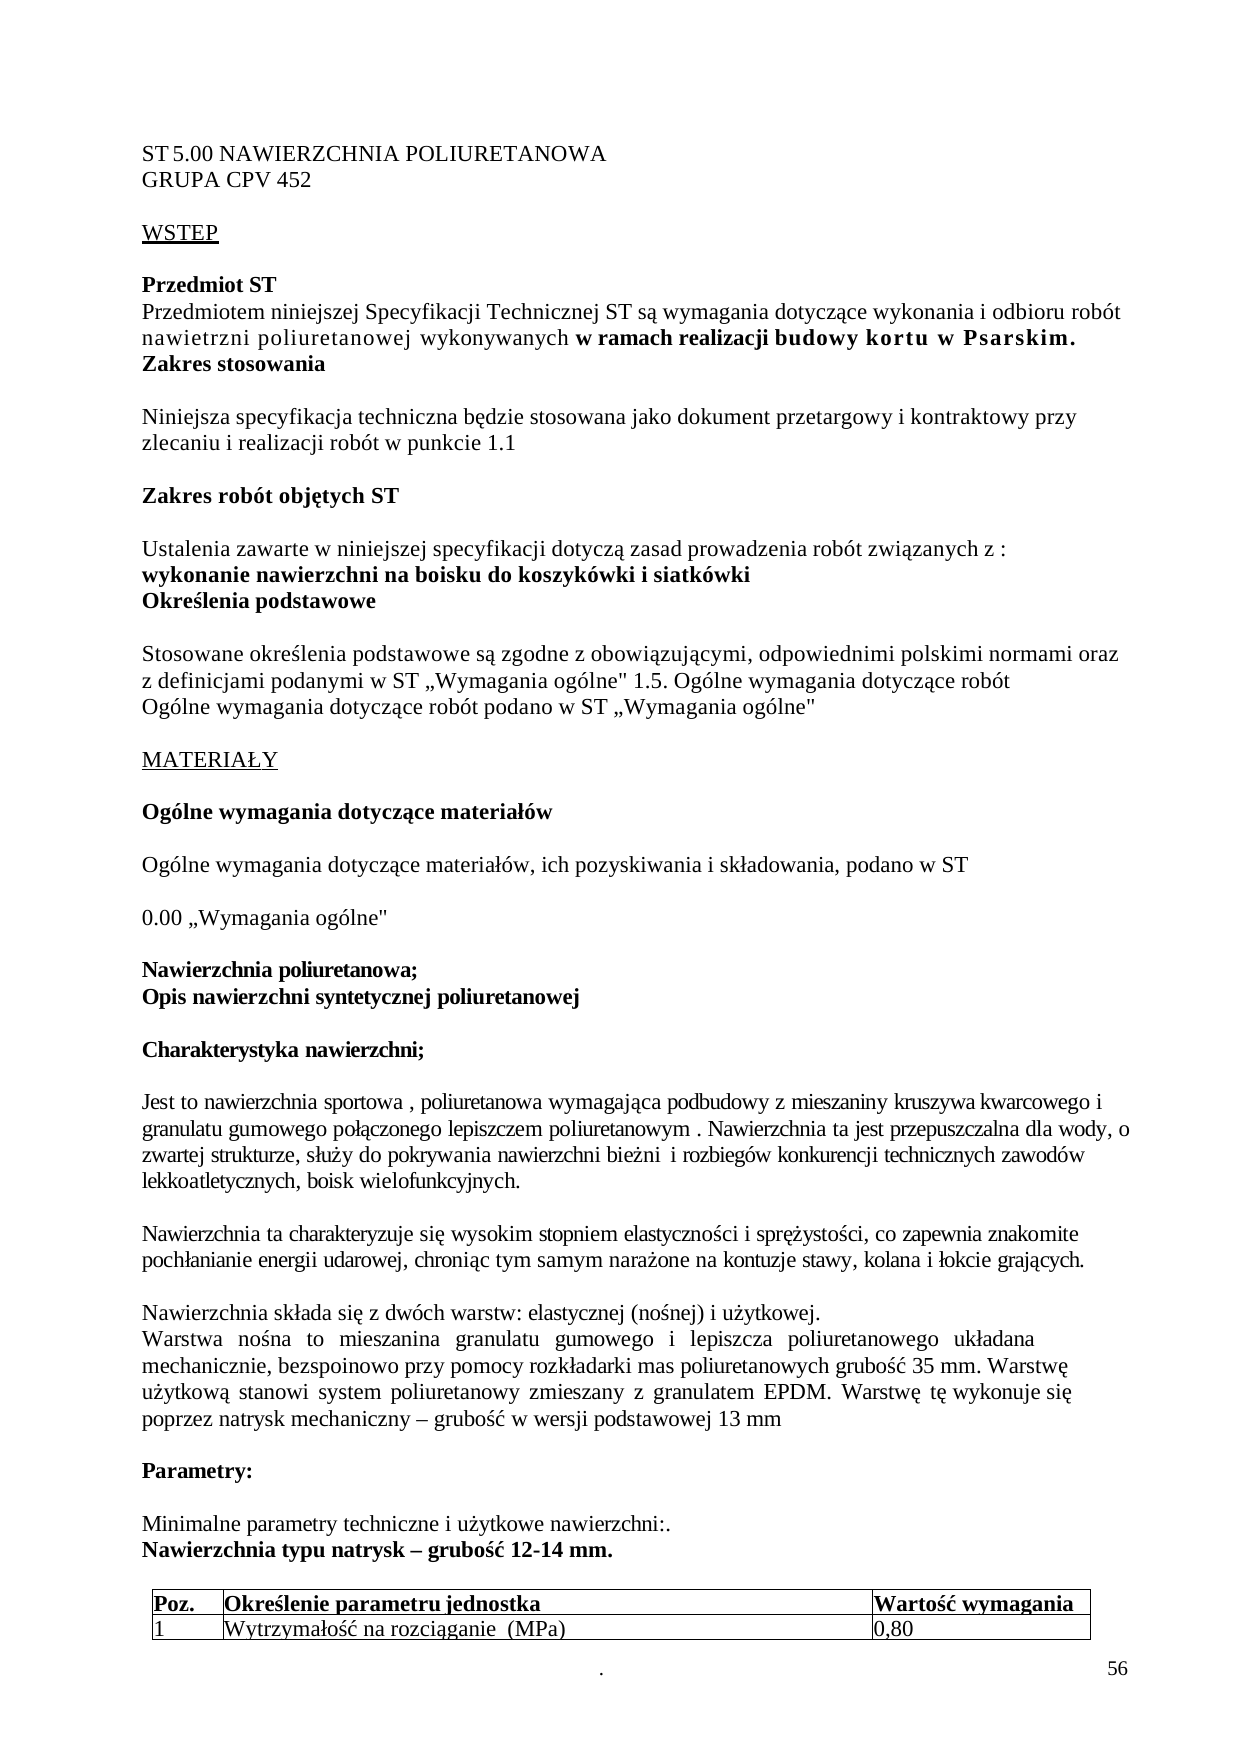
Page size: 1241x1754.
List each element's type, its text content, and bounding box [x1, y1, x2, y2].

table_header Określenie parametru jednostka [224, 1590, 872, 1614]
table_cell 0,80 [873, 1615, 1090, 1639]
list Minimalne parametry techniczne i użytkowe nawierzchni:. [142, 1510, 1134, 1536]
table_cell 1 [153, 1615, 223, 1639]
list Charakterystyka nawierzchni; [142, 1036, 1134, 1062]
list Jest to nawierzchnia sportowa , poliuretanowa wymagająca podbudowy z mieszaniny kruszywa kwarcowego i granulatu gumowego połączonego lepiszczem poliuretanowym . Nawierzchnia ta jest przepuszczalna dla wody, o zwartej strukturze, służy do pokrywania nawierzchni bieżni i rozbiegów konkurencji technicznych zawodów lekkoatletycznych, boisk wielofunkcyjnych. [142, 1088, 1134, 1194]
table_cell Wytrzymałość na rozciąganie (MPa) [224, 1615, 872, 1639]
list wykonanie nawierzchni na boisku do koszykówki i siatkówki [142, 561, 1134, 588]
list Nawierzchnia ta charakteryzuje się wysokim stopniem elastyczności i sprężystości, co zapewnia znakomite pochłanianie energii udarowej, chroniąc tym samym narażone na kontuzje stawy, kolana i łokcie grających. [142, 1220, 1134, 1273]
list Opis nawierzchni syntetycznej poliuretanowej [142, 983, 1134, 1009]
table_header Wartość wymagania [873, 1590, 1090, 1614]
list Nawierzchnia typu natrysk – grubość 12-14 mm. [142, 1536, 1134, 1563]
list Ogólne wymagania dotyczące materiałów, ich pozyskiwania i składowania, podano w ST [142, 851, 1134, 877]
list 0.00 „Wymagania ogólne" [142, 904, 1134, 930]
list Niniejsza specyfikacja techniczna będzie stosowana jako dokument przetargowy i kontraktowy przy zlecaniu i realizacji robót w punkcie 1.1 [142, 403, 1134, 456]
list Zakres robót objętych ST [142, 482, 1134, 508]
list Określenia podstawowe [142, 588, 1134, 614]
list GRUPA CPV 452 [142, 166, 1134, 192]
list Ogólne wymagania dotyczące robót podano w ST „Wymagania ogólne" [142, 693, 1134, 719]
list Zakres stosowania [142, 350, 1134, 377]
list Nawierzchnia składa się z dwóch warstw: elastycznej (nośnej) i użytkowej. [142, 1299, 1134, 1326]
list Warstwa nośna to mieszanina granulatu gumowego i lepiszcza poliuretanowego układana mechanicznie, bezspoinowo przy pomocy rozkładarki mas poliuretanowych grubość 35 mm. Warstwę użytkową stanowi system poliuretanowy zmieszany z granulatem EPDM. Warstwę tę wykonuje się poprzez natrysk mechaniczny – grubość w wersji podstawowej 13 mm [142, 1326, 1134, 1431]
list Parametry: [142, 1457, 1134, 1484]
list Ogólne wymagania dotyczące materiałów [142, 798, 1134, 825]
list MATERIAŁY [142, 746, 1134, 772]
list WSTEP [142, 219, 1134, 245]
text Przedmiotem niniejszej Specyfikacji Technicznej ST są wymagania dotyczące wykonania i odbioru robót nawietrzni poliuretanowej wykonywanych w ramach realizacji budowy kortu w Psarskim. [142, 298, 1134, 350]
list Przedmiot ST [142, 271, 1134, 298]
list Stosowane określenia podstawowe są zgodne z obowiązującymi, odpowiednimi polskimi normami oraz z definicjami podanymi w ST „Wymagania ogólne" 1.5. Ogólne wymagania dotyczące robót [142, 640, 1134, 693]
list Nawierzchnia poliuretanowa; [142, 957, 1134, 983]
list Ustalenia zawarte w niniejszej specyfikacji dotyczą zasad prowadzenia robót związanych z : [142, 535, 1134, 561]
list ST 5.00 NAWIERZCHNIA POLIURETANOWA [142, 139, 1134, 166]
table_header Poz. [153, 1590, 223, 1614]
